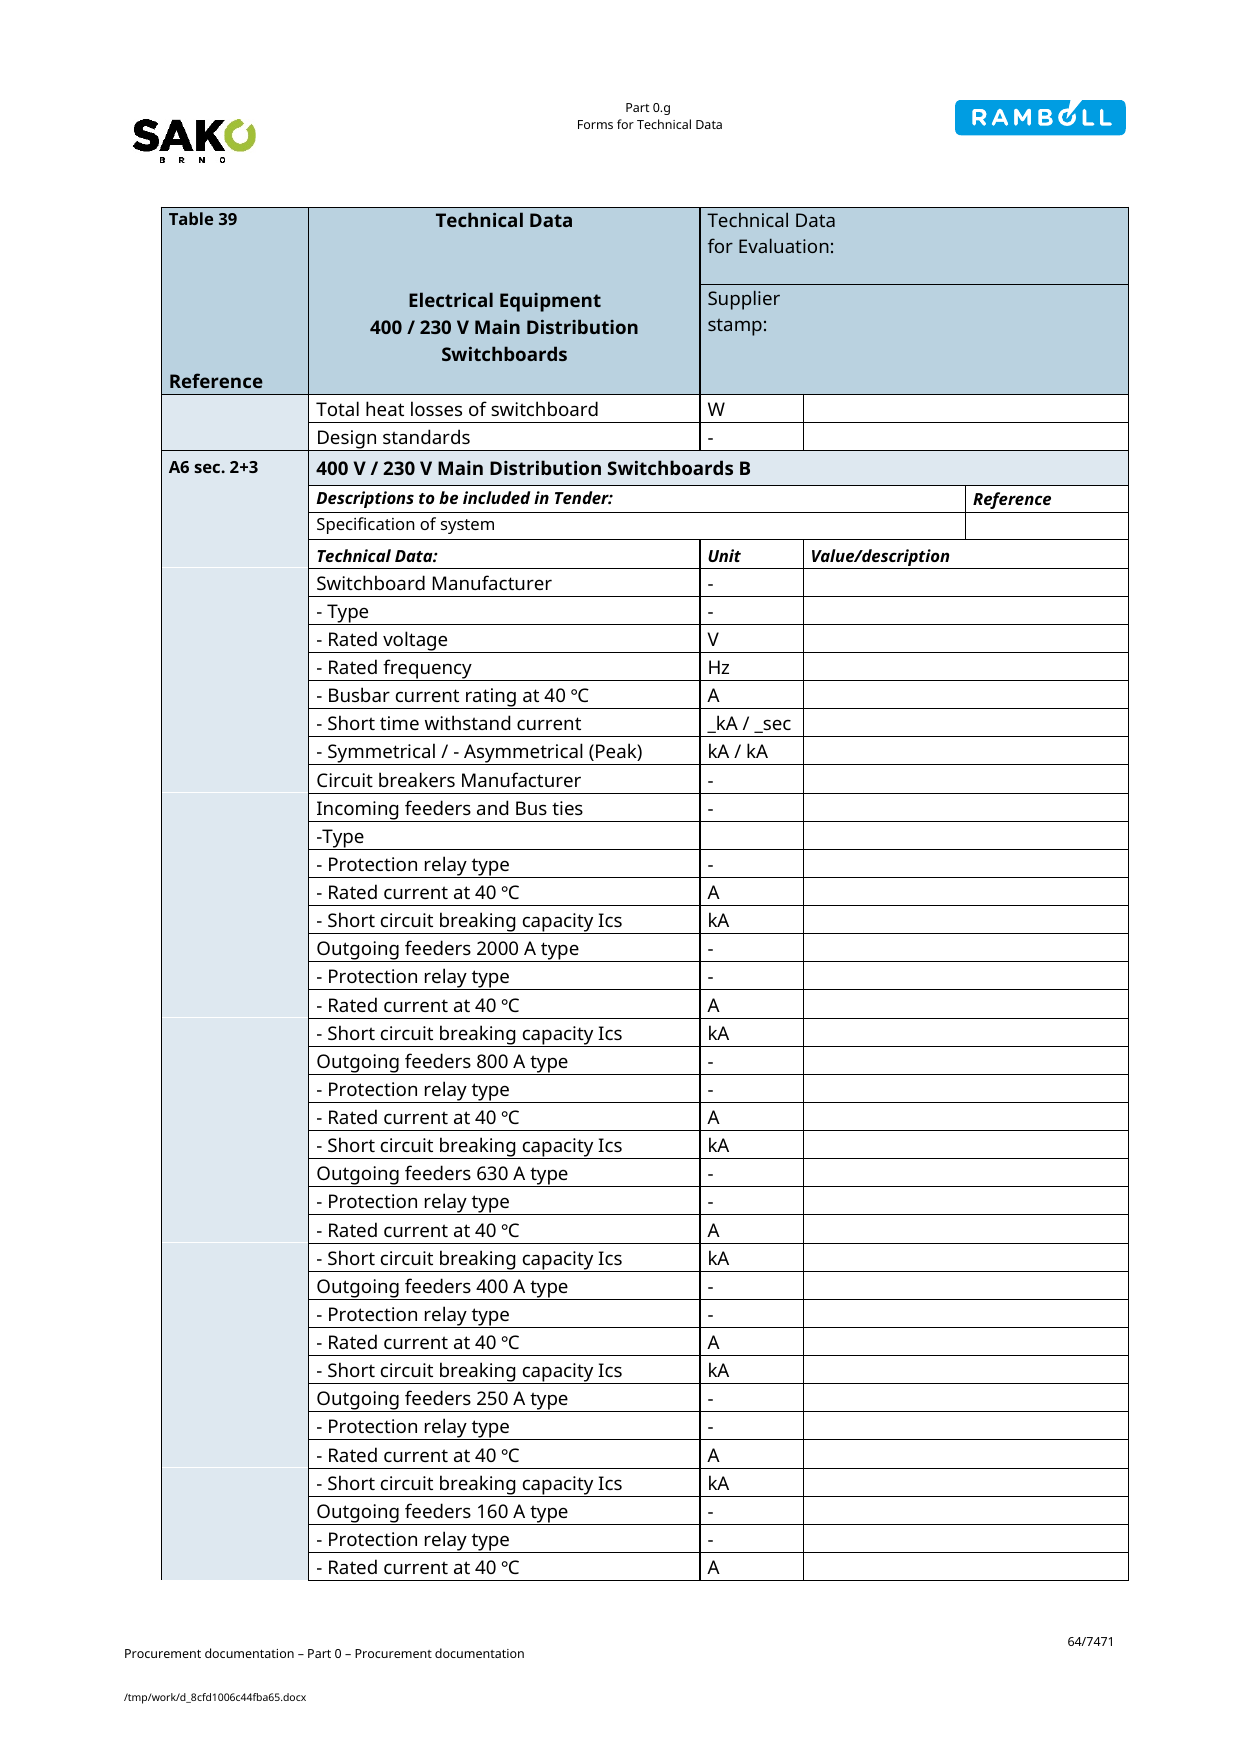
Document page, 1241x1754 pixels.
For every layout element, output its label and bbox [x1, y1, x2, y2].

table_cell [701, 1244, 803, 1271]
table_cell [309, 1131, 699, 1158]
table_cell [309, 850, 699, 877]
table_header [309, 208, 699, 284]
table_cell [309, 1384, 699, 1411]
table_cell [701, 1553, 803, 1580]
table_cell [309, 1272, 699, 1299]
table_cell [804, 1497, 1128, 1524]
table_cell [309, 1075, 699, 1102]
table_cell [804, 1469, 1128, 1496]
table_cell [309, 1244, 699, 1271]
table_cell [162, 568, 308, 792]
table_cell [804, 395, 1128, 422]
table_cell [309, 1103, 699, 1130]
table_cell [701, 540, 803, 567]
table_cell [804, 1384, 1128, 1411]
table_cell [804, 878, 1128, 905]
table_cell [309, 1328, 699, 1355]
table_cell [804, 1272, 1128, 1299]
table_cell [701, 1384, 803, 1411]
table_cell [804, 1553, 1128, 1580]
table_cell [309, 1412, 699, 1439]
picture [132, 119, 256, 163]
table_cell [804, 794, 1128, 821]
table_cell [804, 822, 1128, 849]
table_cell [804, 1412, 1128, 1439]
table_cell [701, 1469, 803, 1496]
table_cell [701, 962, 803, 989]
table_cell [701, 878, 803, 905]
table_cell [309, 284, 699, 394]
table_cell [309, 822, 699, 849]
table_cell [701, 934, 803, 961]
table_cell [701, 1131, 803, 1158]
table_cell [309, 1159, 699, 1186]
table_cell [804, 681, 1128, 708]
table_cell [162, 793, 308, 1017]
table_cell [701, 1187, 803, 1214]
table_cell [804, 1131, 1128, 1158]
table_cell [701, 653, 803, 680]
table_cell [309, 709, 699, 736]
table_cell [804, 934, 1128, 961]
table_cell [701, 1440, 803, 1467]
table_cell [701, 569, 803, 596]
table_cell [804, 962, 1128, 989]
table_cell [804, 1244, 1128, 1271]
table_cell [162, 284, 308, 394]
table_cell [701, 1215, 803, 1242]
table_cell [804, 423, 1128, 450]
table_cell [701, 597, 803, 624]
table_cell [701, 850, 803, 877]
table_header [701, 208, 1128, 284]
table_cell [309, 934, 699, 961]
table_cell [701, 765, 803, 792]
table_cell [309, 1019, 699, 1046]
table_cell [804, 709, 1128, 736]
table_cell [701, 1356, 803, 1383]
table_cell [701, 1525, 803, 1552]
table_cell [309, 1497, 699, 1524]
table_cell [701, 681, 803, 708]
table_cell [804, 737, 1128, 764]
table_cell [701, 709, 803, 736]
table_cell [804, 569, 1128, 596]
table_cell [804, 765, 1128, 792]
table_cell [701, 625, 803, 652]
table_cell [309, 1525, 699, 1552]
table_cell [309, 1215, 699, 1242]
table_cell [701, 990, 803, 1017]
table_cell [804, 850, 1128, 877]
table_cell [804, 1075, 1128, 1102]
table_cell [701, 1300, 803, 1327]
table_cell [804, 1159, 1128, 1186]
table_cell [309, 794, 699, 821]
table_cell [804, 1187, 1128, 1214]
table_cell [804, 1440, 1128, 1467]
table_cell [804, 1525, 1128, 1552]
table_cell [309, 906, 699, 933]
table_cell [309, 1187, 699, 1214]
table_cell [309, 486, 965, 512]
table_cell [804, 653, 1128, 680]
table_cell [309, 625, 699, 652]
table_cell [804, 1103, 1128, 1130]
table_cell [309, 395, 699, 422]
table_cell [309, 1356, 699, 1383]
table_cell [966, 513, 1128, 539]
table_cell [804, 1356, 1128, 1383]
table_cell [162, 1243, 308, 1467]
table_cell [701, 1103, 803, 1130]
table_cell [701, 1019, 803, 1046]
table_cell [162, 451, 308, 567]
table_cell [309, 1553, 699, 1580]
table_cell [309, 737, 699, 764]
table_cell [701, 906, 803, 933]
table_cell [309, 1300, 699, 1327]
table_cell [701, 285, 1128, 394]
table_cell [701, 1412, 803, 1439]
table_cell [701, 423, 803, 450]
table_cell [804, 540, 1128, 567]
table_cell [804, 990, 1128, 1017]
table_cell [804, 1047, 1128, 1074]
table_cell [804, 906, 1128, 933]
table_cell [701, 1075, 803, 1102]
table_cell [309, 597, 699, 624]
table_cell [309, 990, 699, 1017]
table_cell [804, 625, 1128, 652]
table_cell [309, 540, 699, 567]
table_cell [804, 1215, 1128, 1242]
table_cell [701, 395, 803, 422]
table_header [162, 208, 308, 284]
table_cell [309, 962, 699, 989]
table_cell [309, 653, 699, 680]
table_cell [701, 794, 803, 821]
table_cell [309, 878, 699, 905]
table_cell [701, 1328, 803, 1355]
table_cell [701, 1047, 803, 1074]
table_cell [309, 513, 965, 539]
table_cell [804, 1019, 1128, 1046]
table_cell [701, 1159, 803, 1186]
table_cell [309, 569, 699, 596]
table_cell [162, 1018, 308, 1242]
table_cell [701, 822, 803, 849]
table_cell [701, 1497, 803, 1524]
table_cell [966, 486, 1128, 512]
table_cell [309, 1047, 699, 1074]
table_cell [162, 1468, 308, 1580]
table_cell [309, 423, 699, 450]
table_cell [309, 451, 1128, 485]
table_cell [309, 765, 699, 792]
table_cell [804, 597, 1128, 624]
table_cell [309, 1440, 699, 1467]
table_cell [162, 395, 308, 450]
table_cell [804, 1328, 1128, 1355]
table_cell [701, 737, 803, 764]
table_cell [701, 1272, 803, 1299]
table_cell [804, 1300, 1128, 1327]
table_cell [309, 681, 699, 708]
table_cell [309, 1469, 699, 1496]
